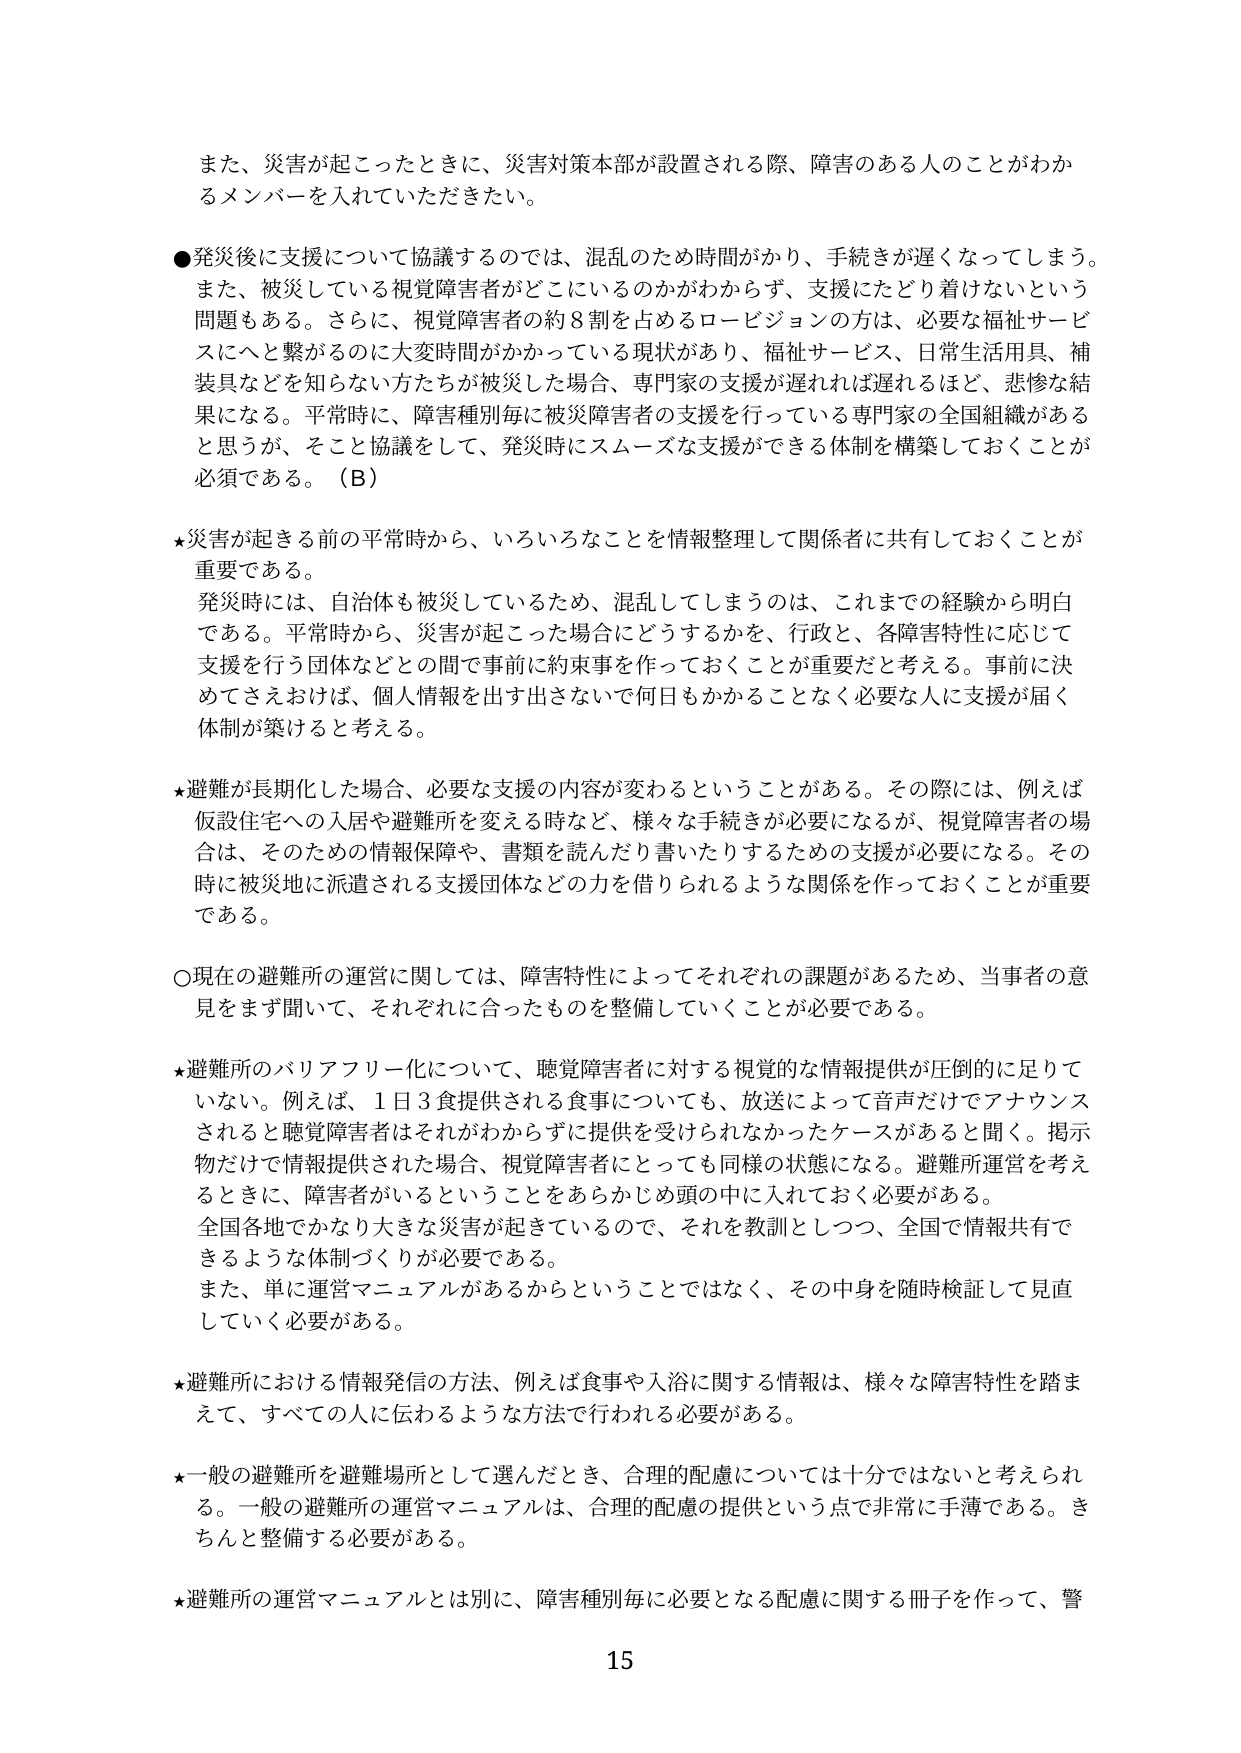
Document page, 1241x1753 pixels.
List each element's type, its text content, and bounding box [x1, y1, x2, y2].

text ★避難が長期化した場合、必要な支援の内容が変わるということがある。その際には、例えば仮設住宅への入居や避難所を変える時など、様々な手続きが必要になるが、視覚障害者の場合は、そのための情報保障や、書類を読んだり書いたりするための支援が必要になる。その時に被災地に派遣される支援団体などの力を借りられるような関係を作っておくことが重要である。 [173, 772, 1092, 930]
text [173, 1582, 1092, 1614]
text ★避難所における情報発信の方法、例えば食事や入浴に関する情報は、様々な障害特性を踏まえて、すべての人に伝わるような方法で行われる必要がある。 [173, 1365, 1092, 1428]
text ★一般の避難所を避難場所として選んだとき、合理的配慮については十分ではないと考えられる。一般の避難所の運営マニュアルは、合理的配慮の提供という点で非常に手薄である。きちんと整備する必要がある。 [173, 1458, 1092, 1553]
text ★災害が起きる前の平常時から、いろいろなことを情報整理して関係者に共有しておくことが重要である。 [173, 522, 1092, 585]
text 全国各地でかなり大きな災害が起きているので、それを教訓としつつ、全国で情報共有できるような体制づくりが必要である。 [198, 1210, 1092, 1273]
text また、単に運営マニュアルがあるからということではなく、その中身を随時検証して見直していく必要がある。 [198, 1273, 1092, 1336]
text ○現在の避難所の運営に関しては、障害特性によってそれぞれの課題があるため、当事者の意見をまず聞いて、それぞれに合ったものを整備していくことが必要である。 [173, 959, 1092, 1022]
text ●発災後に支援について協議するのでは、混乱のため時間がかり、手続きが遅くなってしまう。また、被災している視覚障害者がどこにいるのかがわからず、支援にたどり着けないという問題もある。さらに、視覚障害者の約８割を占めるロービジョンの方は、必要な福祉サービスにへと繋がるのに大変時間がかかっている現状があり、福祉サービス、日常生活用具、補装具などを知らない方たちが被災した場合、専門家の支援が遅れれば遅れるほど、悲惨な結果になる。平常時に、障害種別毎に被災障害者の支援を行っている専門家の全国組織があると思うが、そこと協議をして、発災時にスムーズな支援ができる体制を構築しておくことが必須である。（Ｂ） [173, 240, 1092, 492]
text また、災害が起こったときに、災害対策本部が設置される際、障害のある人のことがわかるメンバーを入れていただきたい。 [198, 148, 1092, 211]
text 発災時には、自治体も被災しているため、混乱してしまうのは、これまでの経験から明白である。平常時から、災害が起こった場合にどうするかを、行政と、各障害特性に応じて支援を行う団体などとの間で事前に約束事を作っておくことが重要だと考える。事前に決めてさえおけば、個人情報を出す出さないで何日もかかることなく必要な人に支援が届く体制が築けると考える。 [198, 585, 1092, 742]
text ★避難所のバリアフリー化について、聴覚障害者に対する視覚的な情報提供が圧倒的に足りていない。例えば、１日３食提供される食事についても、放送によって音声だけでアナウンスされると聴覚障害者はそれがわからずに提供を受けられなかったケースがあると聞く。掲示物だけで情報提供された場合、視覚障害者にとっても同様の状態になる。避難所運営を考えるときに、障害者がいるということをあらかじめ頭の中に入れておく必要がある。 [173, 1052, 1092, 1210]
